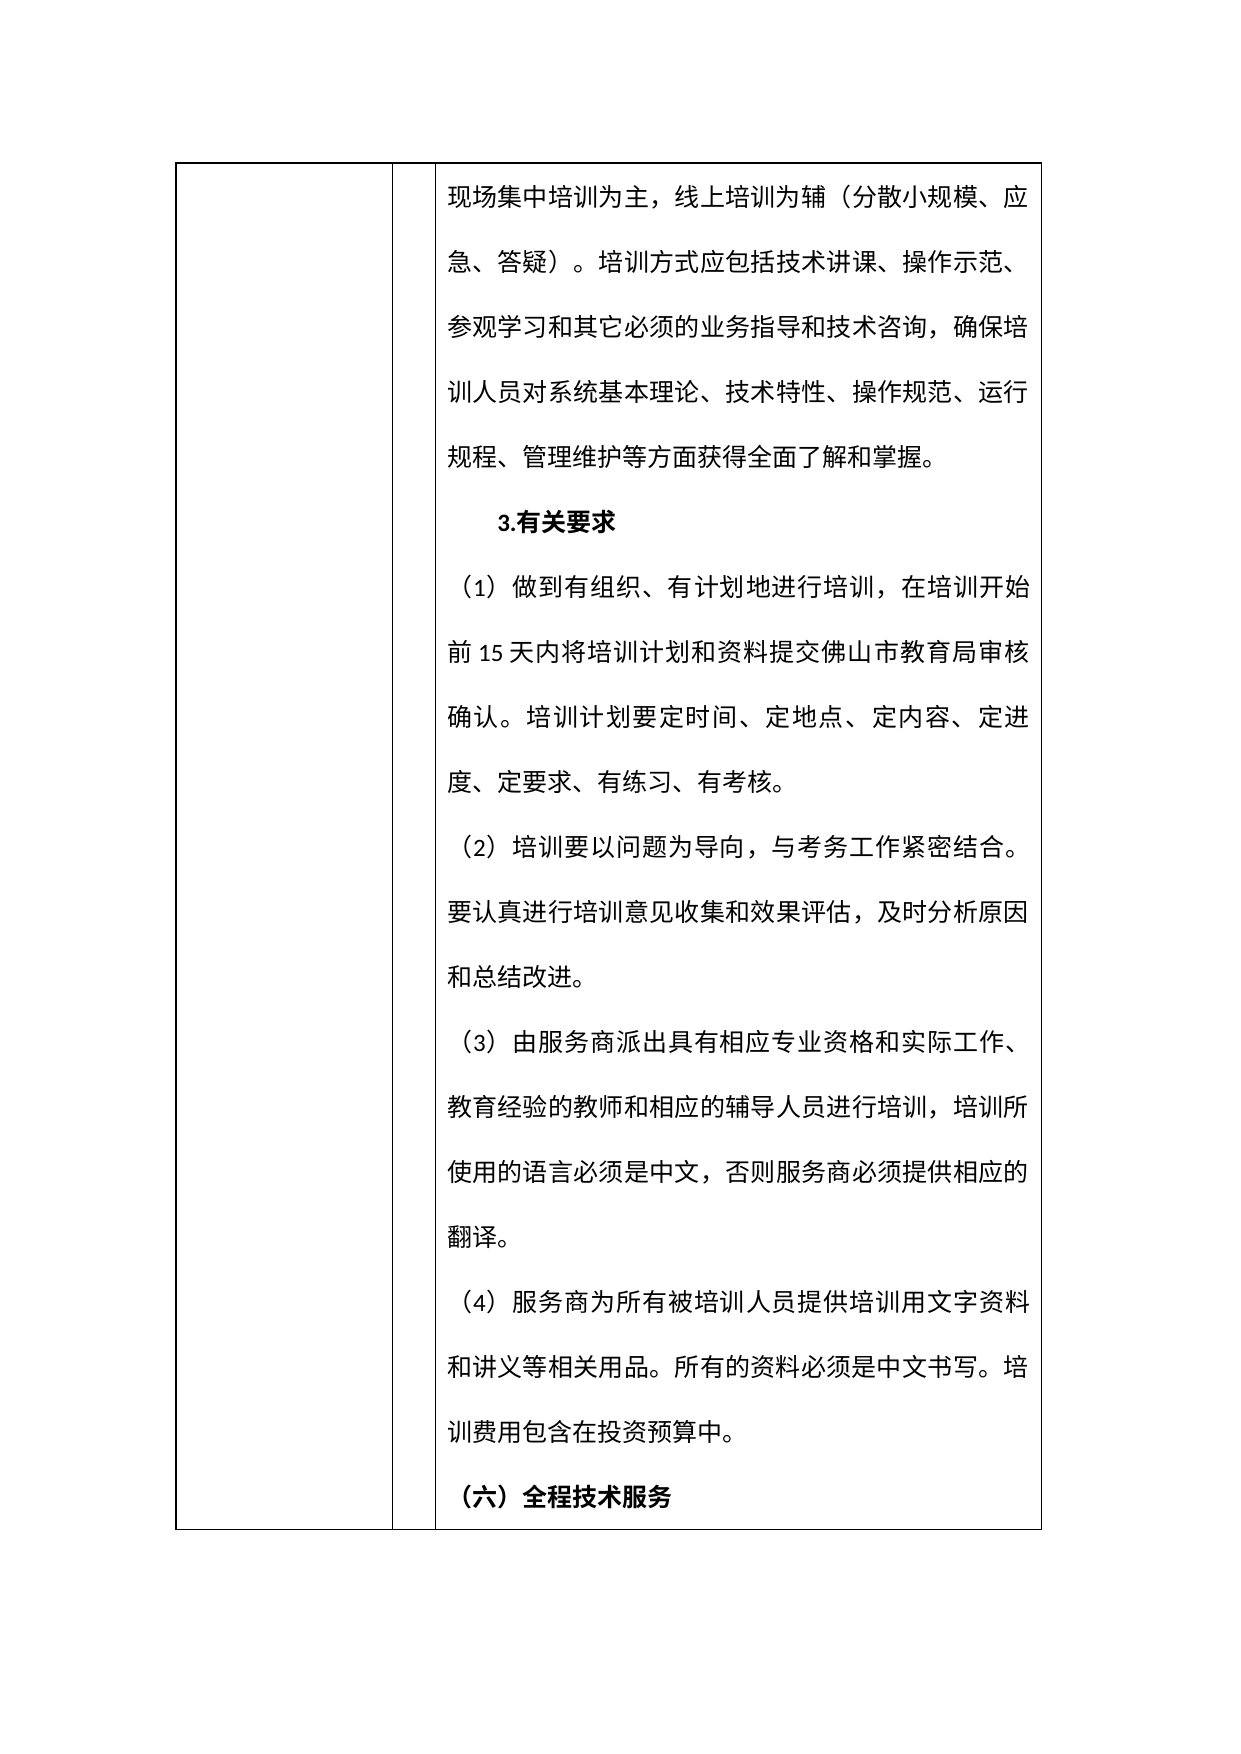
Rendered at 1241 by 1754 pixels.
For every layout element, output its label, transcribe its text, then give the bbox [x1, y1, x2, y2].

table_cell 1 [393, 164, 435, 1528]
table_cell [177, 164, 392, 1528]
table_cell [436, 164, 1041, 1528]
